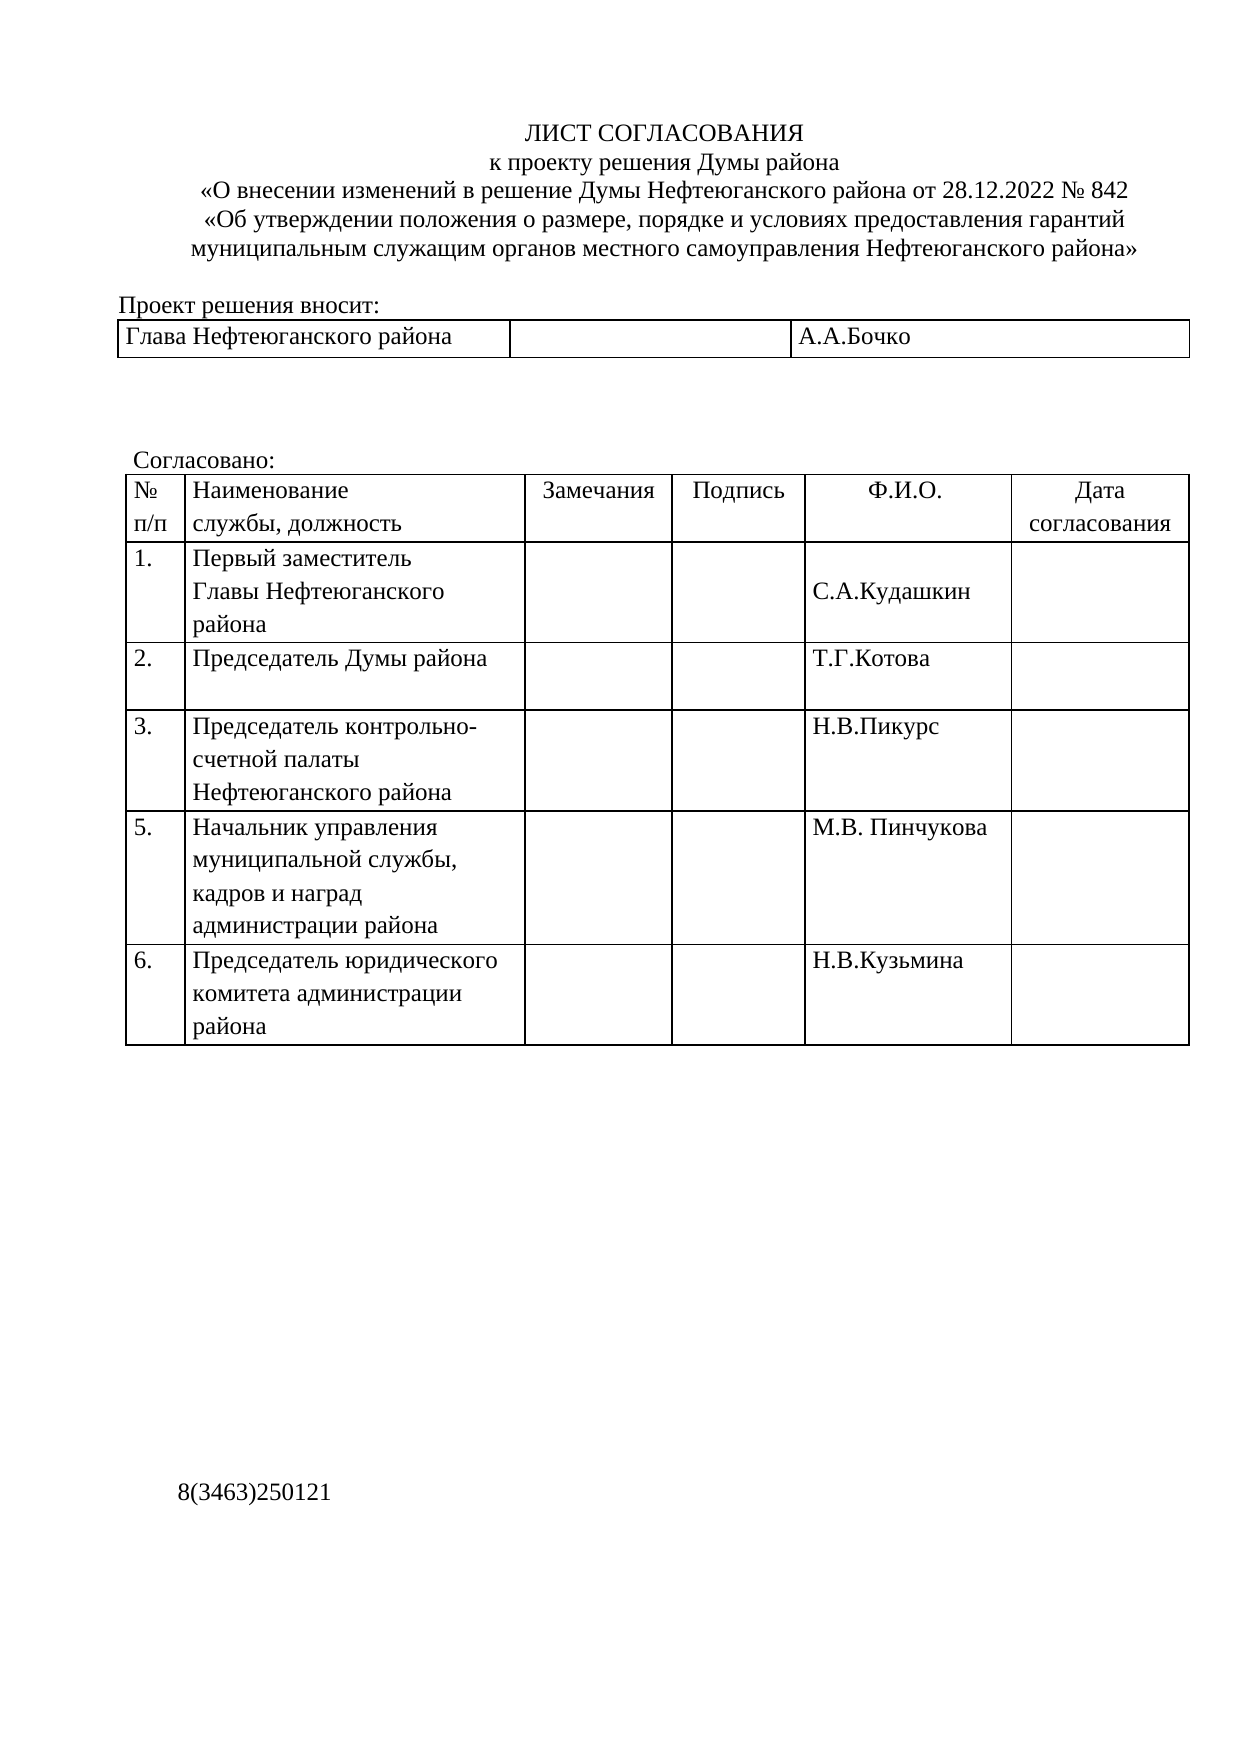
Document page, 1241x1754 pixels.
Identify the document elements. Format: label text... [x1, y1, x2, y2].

table_cell [673, 543, 804, 642]
table_cell [673, 711, 804, 810]
table_cell 5. [127, 812, 184, 944]
table_cell [526, 543, 671, 642]
table_header Наименование службы, должность [186, 475, 524, 541]
text «О внесении изменений в решение Думы Нефтеюганского района от 28.12.2022 № 842 «Об утверждении положения о размере, порядке и условиях предоставления гарантий муниципальным служащим органов местного самоуправления Нефтеюганского района» [177, 176, 1152, 262]
table_cell Н.В.Пикурс [806, 711, 1011, 810]
text 8(3463)250121 [177, 1477, 1152, 1506]
table_cell [1012, 711, 1188, 810]
text Проект решения вносит: [118, 291, 1152, 319]
table_cell Председатель юридического комитета администрации района [186, 945, 524, 1044]
table_header Ф.И.О. [806, 475, 1011, 541]
table_cell 3. [127, 711, 184, 810]
text ЛИСТ СОГЛАСОВАНИЯ [177, 118, 1152, 147]
table_header [511, 321, 790, 357]
table_header А.А.Бочко [792, 321, 1189, 357]
table_cell Председатель Думы района [186, 643, 524, 709]
table_cell [526, 711, 671, 810]
table_cell Председатель контрольно-счетной палаты Нефтеюганского района [186, 711, 524, 810]
text к проекту решения Думы района [177, 147, 1152, 176]
table_cell [526, 812, 671, 944]
table_cell [1012, 812, 1188, 944]
table_cell 1. [127, 543, 184, 642]
table_cell [673, 643, 804, 709]
table_cell Начальник управления муниципальной службы, кадров и наград администрации района [186, 812, 524, 944]
table_header № п/п [127, 475, 184, 541]
table_header Замечания [526, 475, 671, 541]
table_header Дата согласования [1012, 475, 1188, 541]
table_cell Н.В.Кузьмина [806, 945, 1011, 1044]
table_cell [673, 945, 804, 1044]
table_cell [1012, 643, 1188, 709]
table_cell [673, 812, 804, 944]
table_cell Т.Г.Котова [806, 643, 1011, 709]
table_cell [526, 643, 671, 709]
table_cell С.А.Кудашкин [806, 543, 1011, 642]
table_header Глава Нефтеюганского района [119, 321, 509, 357]
table_cell 2. [127, 643, 184, 709]
table_cell М.В. Пинчукова [806, 812, 1011, 944]
table_cell [1012, 543, 1188, 642]
table_cell 6. [127, 945, 184, 1044]
table_header Подпись [673, 475, 804, 541]
table_cell [1012, 945, 1188, 1044]
table_cell Первый заместитель Главы Нефтеюганского района [186, 543, 524, 642]
table_cell [526, 945, 671, 1044]
text Согласовано: [133, 445, 1152, 473]
